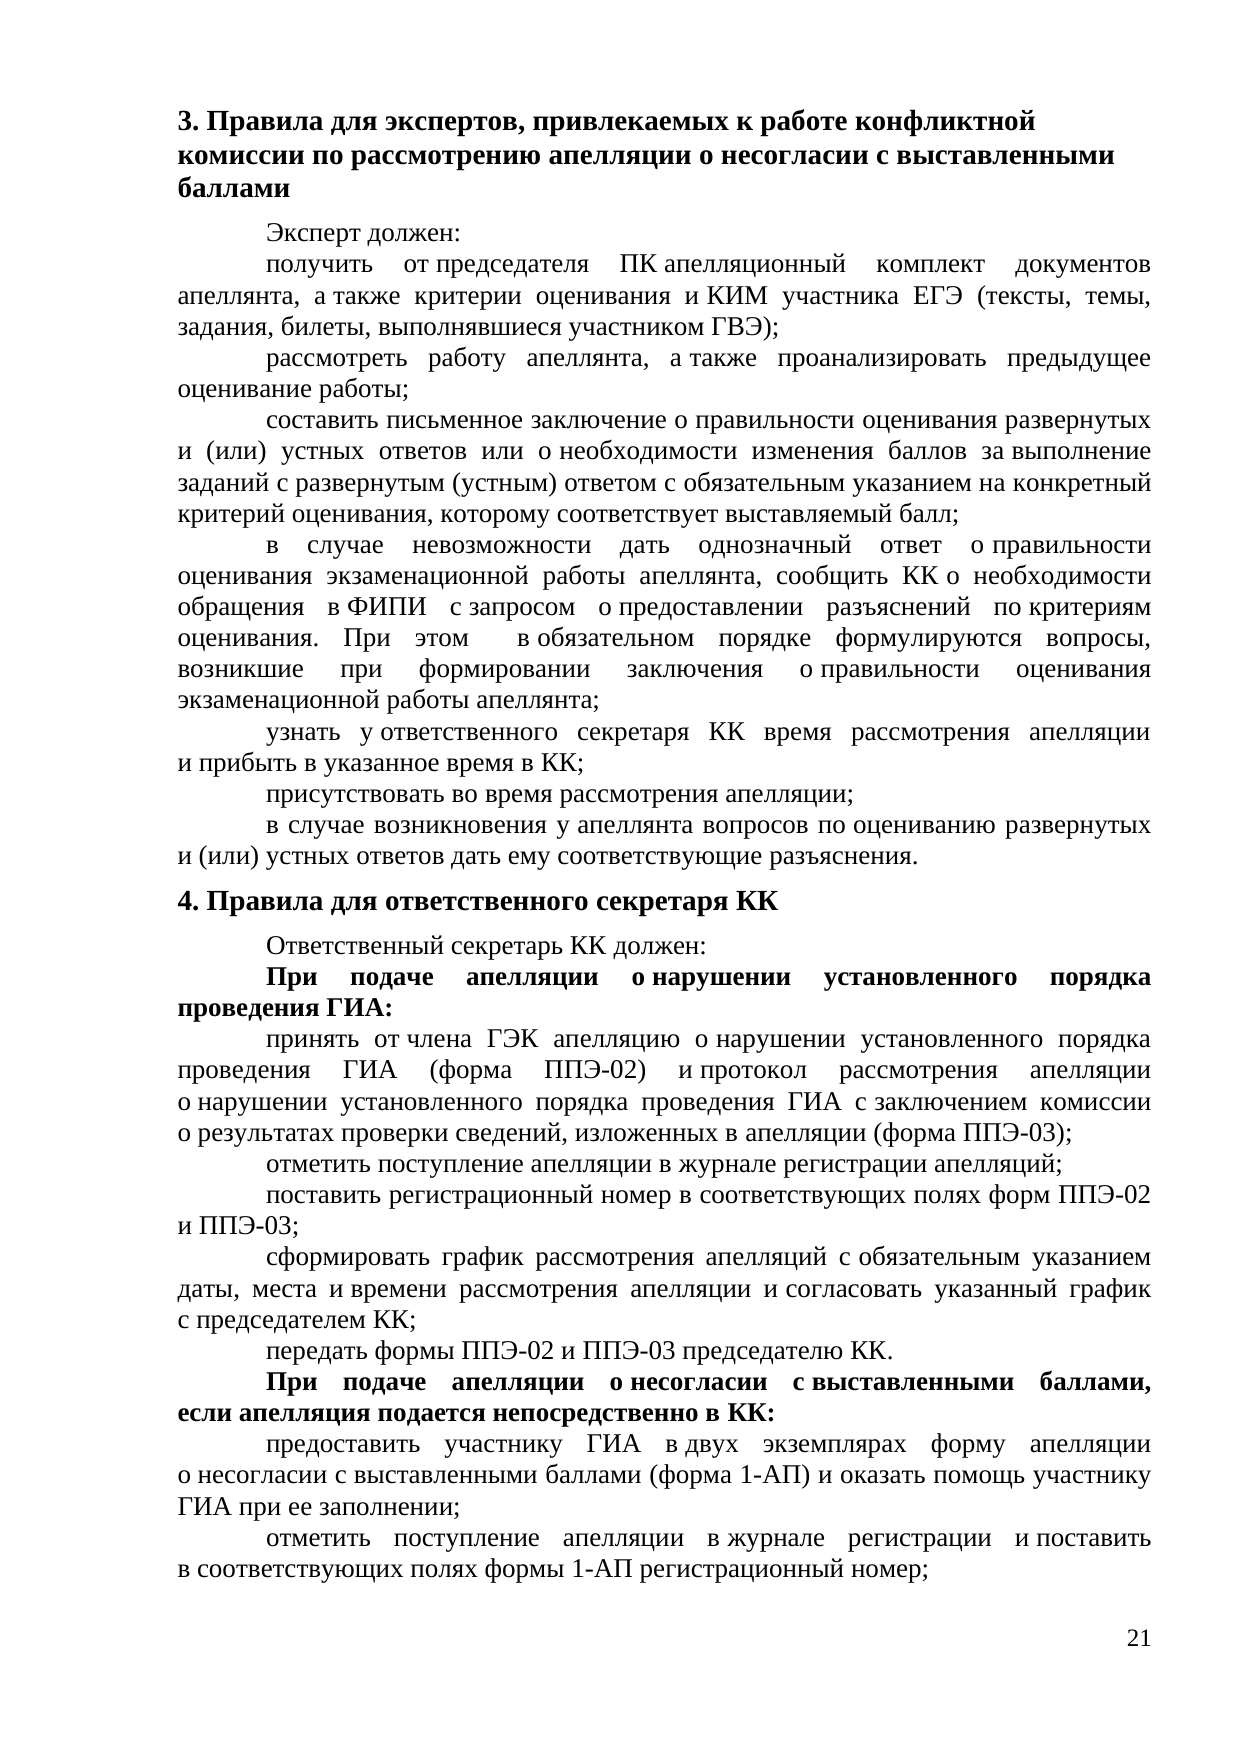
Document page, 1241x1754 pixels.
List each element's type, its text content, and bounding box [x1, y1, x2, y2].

list отметить поступление апелляции в журнале регистрации апелляций; [177, 1147, 1152, 1178]
list в случае возникновения у апеллянта вопросов по оцениванию развернутых и (или) устных ответов дать ему соответствующие разъяснения. [177, 808, 1152, 871]
list узнать у ответственного секретаря КК время рассмотрения апелляции и прибыть в указанное время в КК; [177, 715, 1152, 777]
list передать формы ППЭ-02 и ППЭ-03 председателю КК. [177, 1334, 1152, 1365]
list При подаче апелляции о несогласии с выставленными баллами, если апелляция подается непосредственно в КК: [177, 1365, 1152, 1427]
text Ответственный секретарь КК должен: [177, 929, 1152, 960]
list рассмотреть работу апеллянта, а также проанализировать предыдущее оценивание работы; [177, 341, 1152, 403]
list предоставить участнику ГИА в двух экземплярах форму апелляции о несогласии с выставленными баллами (форма 1-АП) и оказать помощь участнику ГИА при ее заполнении; [177, 1427, 1152, 1521]
list принять от члена ГЭК апелляцию о нарушении установленного порядка проведения ГИА (форма ППЭ-02) и протокол рассмотрения апелляции о нарушении установленного порядка проведения ГИА с заключением комиссии о результатах проверки сведений, изложенных в апелляции (форма ППЭ-03); [177, 1022, 1152, 1147]
list отметить поступление апелляции в журнале регистрации и поставить в соответствующих полях формы 1-АП регистрационный номер; [177, 1521, 1152, 1583]
list поставить регистрационный номер в соответствующих полях форм ППЭ-02 и ППЭ-03; [177, 1178, 1152, 1241]
list При подаче апелляции о нарушении установленного порядка проведения ГИА: [177, 960, 1152, 1022]
list составить письменное заключение о правильности оценивания развернутых и (или) устных ответов или о необходимости изменения баллов за выполнение заданий с развернутым (устным) ответом с обязательным указанием на конкретный критерий оценивания, которому соответствует выставляемый балл; [177, 403, 1152, 528]
list присутствовать во время рассмотрения апелляции; [177, 777, 1152, 808]
text Эксперт должен: [177, 216, 1152, 248]
list получить от председателя ПК апелляционный комплект документов апеллянта, а также критерии оценивания и КИМ участника ЕГЭ (тексты, темы, задания, билеты, выполнявшиеся участником ГВЭ); [177, 248, 1152, 341]
subtitle 4. Правила для ответственного секретаря КК [177, 883, 1152, 917]
list сформировать график рассмотрения апелляций с обязательным указанием даты, места и времени рассмотрения апелляции и согласовать указанный график с председателем КК; [177, 1241, 1152, 1334]
list в случае невозможности дать однозначный ответ о правильности оценивания экзаменационной работы апеллянта, сообщить КК о необходимости обращения в ФИПИ с запросом о предоставлении разъяснений по критериям оценивания. При этом в обязательном порядке формулируются вопросы, возникшие при формировании заключения о правильности оценивания экзаменационной работы апеллянта; [177, 528, 1152, 715]
subtitle 3. Правила для экспертов, привлекаемых к работе конфликтной комиссии по рассмотрению апелляции о несогласии с выставленными баллами [177, 103, 1152, 204]
